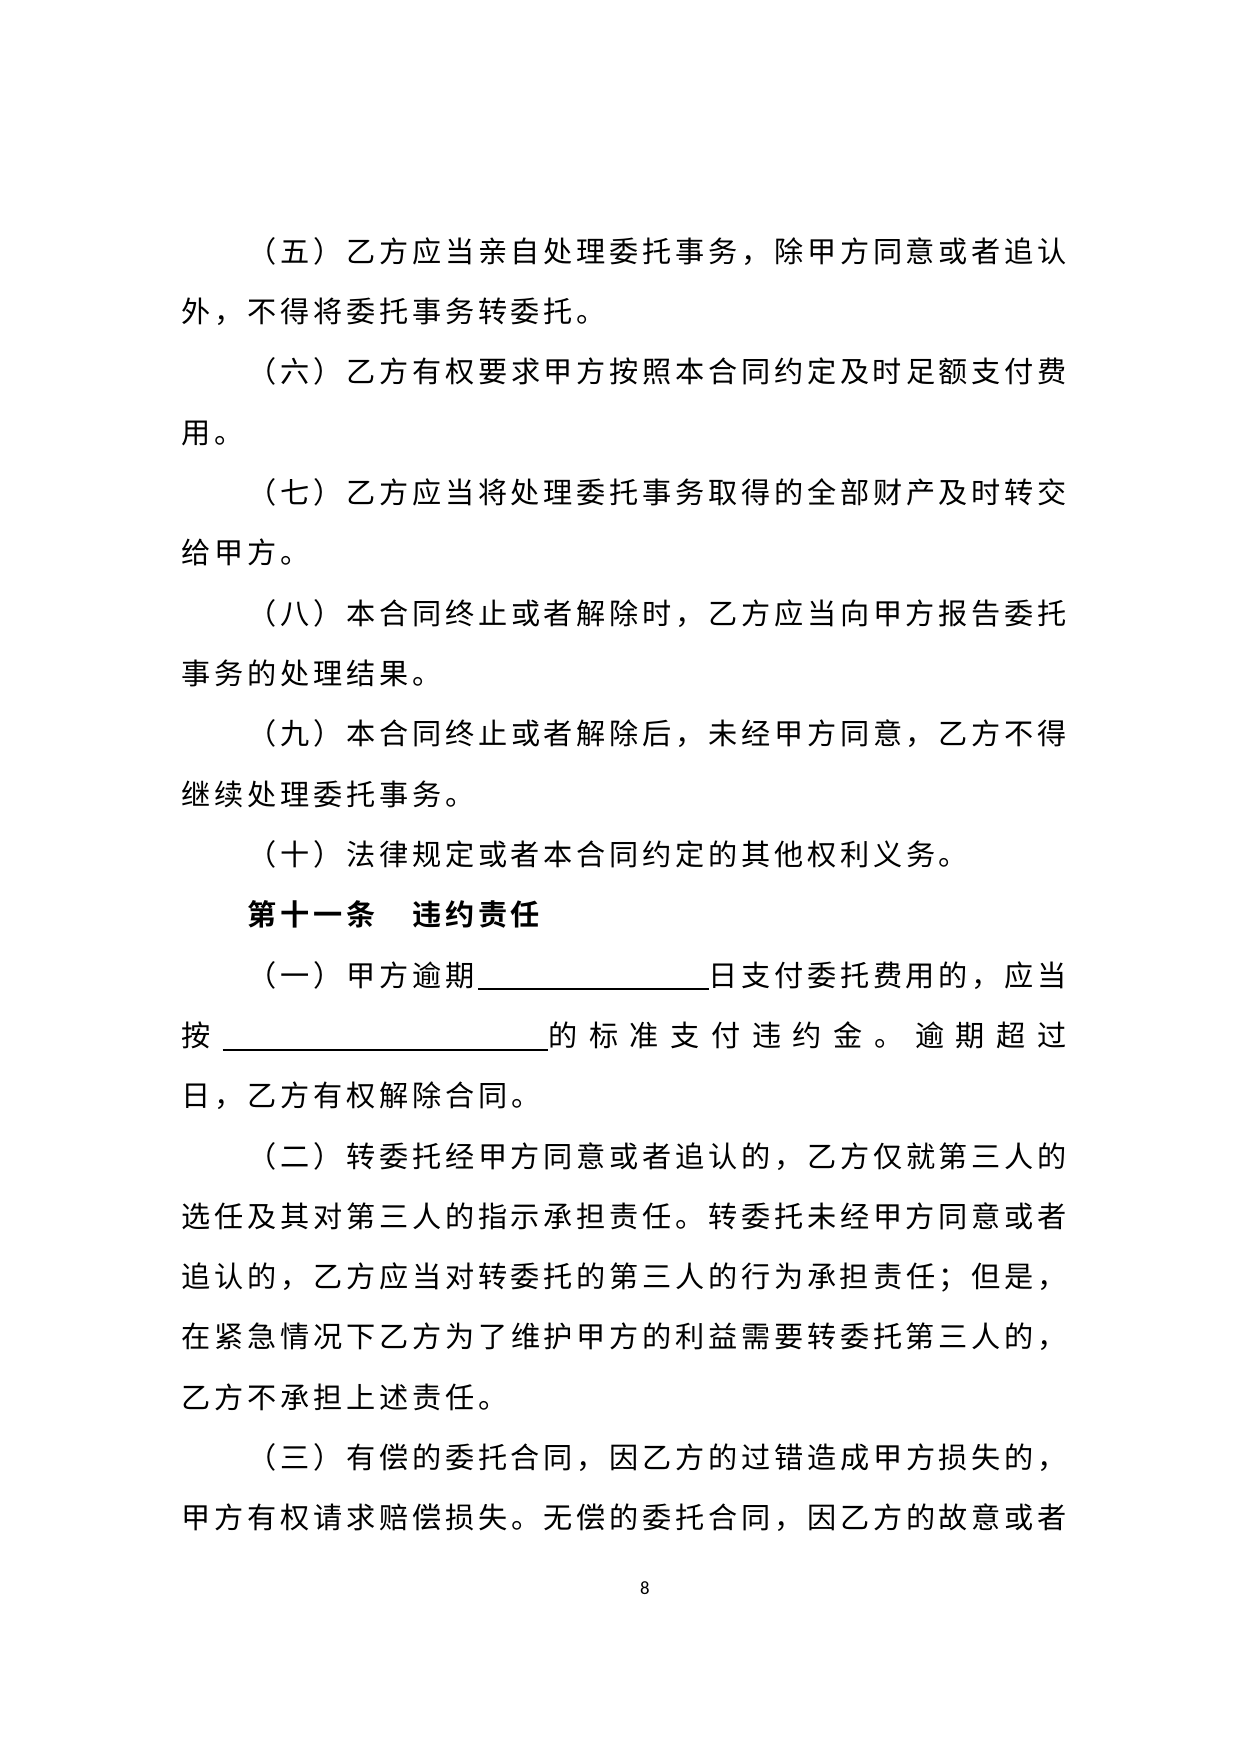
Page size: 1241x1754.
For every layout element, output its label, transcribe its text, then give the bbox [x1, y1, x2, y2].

text （一）甲方逾期 日支付委托费用的，应当按 的标准支付违约金。逾期超过 日，乙方有权解除合同。 [182, 943, 1070, 1124]
text （七）乙方应当将处理委托事务取得的全部财产及时转交给甲方。 [182, 461, 1070, 581]
text （二）转委托经甲方同意或者追认的，乙方仅就第三人的选任及其对第三人的指示承担责任。转委托未经甲方同意或者追认的，乙方应当对转委托的第三人的行为承担责任；但是，在紧急情况下乙方为了维护甲方的利益需要转委托第三人的，乙方不承担上述责任。 [182, 1124, 1070, 1426]
text （六）乙方有权要求甲方按照本合同约定及时足额支付费用。 [182, 340, 1070, 461]
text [182, 1426, 1070, 1546]
text 第十一条 违约责任 [182, 883, 1070, 943]
text （五）乙方应当亲自处理委托事务，除甲方同意或者追认外，不得将委托事务转委托。 [182, 219, 1070, 340]
text （十）法律规定或者本合同约定的其他权利义务。 [182, 823, 1070, 883]
text （九）本合同终止或者解除后，未经甲方同意，乙方不得继续处理委托事务。 [182, 702, 1070, 823]
text （八）本合同终止或者解除时，乙方应当向甲方报告委托事务的处理结果。 [182, 581, 1070, 702]
